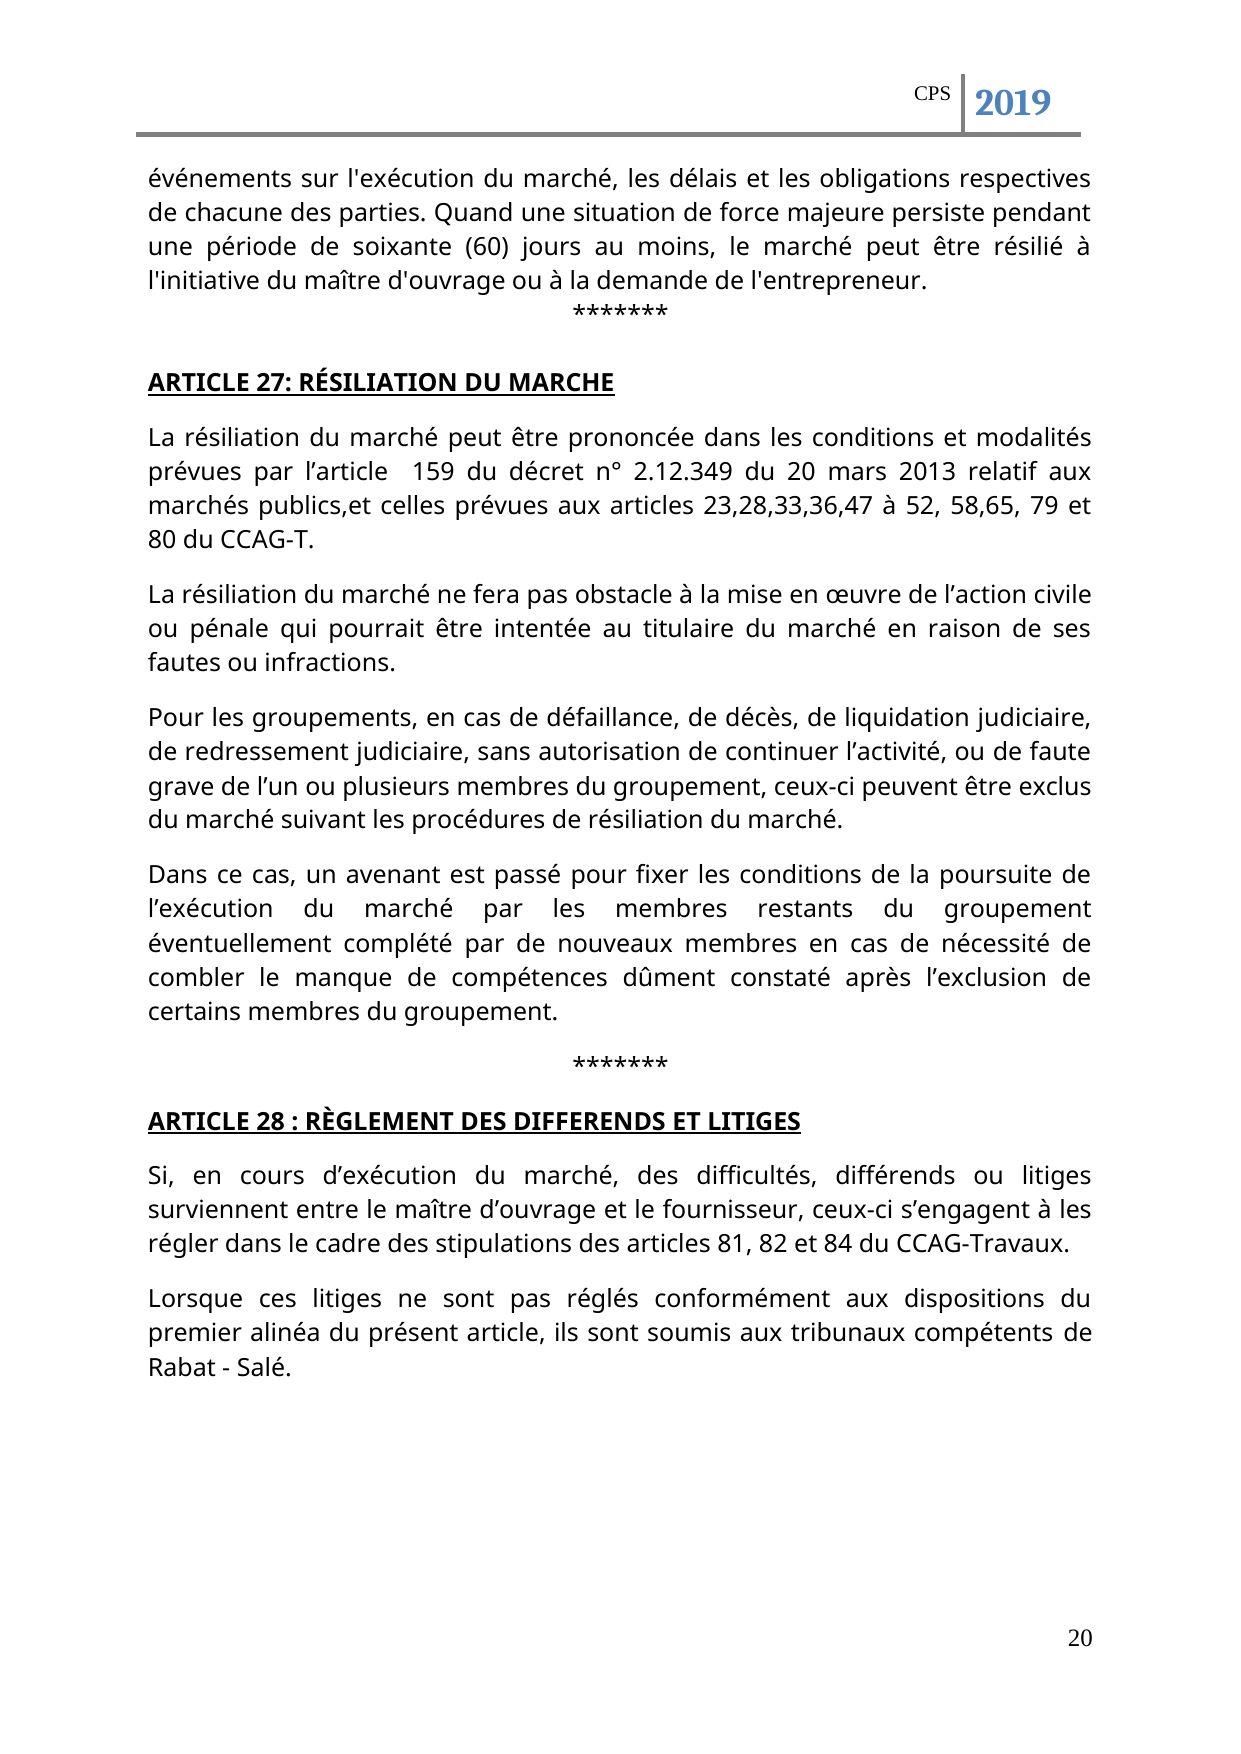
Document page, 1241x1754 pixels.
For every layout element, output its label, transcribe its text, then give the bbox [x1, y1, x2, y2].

subtitle Article 28 : Règlement des differends et litiges [148, 1103, 1093, 1137]
list La résiliation du marché peut être prononcée dans les conditions et modalités prévues par l’article 159 du décret n° 2.12.349 du 20 mars 2013 relatif aux marchés publics,et celles prévues aux articles 23,28,33,36,47 à 52, 58,65, 79 et 80 du CCAG-T. [148, 420, 1093, 556]
text ******* [148, 297, 1093, 331]
list ******* [148, 1048, 1093, 1082]
list Pour les groupements, en cas de défaillance, de décès, de liquidation judiciaire, de redressement judiciaire, sans autorisation de continuer l’activité, ou de faute grave de l’un ou plusieurs membres du groupement, ceux-ci peuvent être exclus du marché suivant les procédures de résiliation du marché. [148, 700, 1093, 836]
text Article 27: Résiliation du marche [148, 365, 1093, 399]
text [148, 161, 1093, 297]
text Si, en cours d’exécution du marché, des difficultés, différends ou litiges surviennent entre le maître d’ouvrage et le fournisseur, ceux-ci s’engagent à les régler dans le cadre des stipulations des articles 81, 82 et 84 du CCAG-Travaux. [148, 1158, 1093, 1260]
text La résiliation du marché ne fera pas obstacle à la mise en œuvre de l’action civile ou pénale qui pourrait être intentée au titulaire du marché en raison de ses fautes ou infractions. [148, 577, 1093, 679]
list Dans ce cas, un avenant est passé pour fixer les conditions de la poursuite de l’exécution du marché par les membres restants du groupement éventuellement complété par de nouveaux membres en cas de nécessité de combler le manque de compétences dûment constaté après l’exclusion de certains membres du groupement. [148, 857, 1093, 1027]
text Lorsque ces litiges ne sont pas réglés conformément aux dispositions du premier alinéa du présent article, ils sont soumis aux tribunaux compétents de Rabat - Salé. [148, 1281, 1093, 1383]
